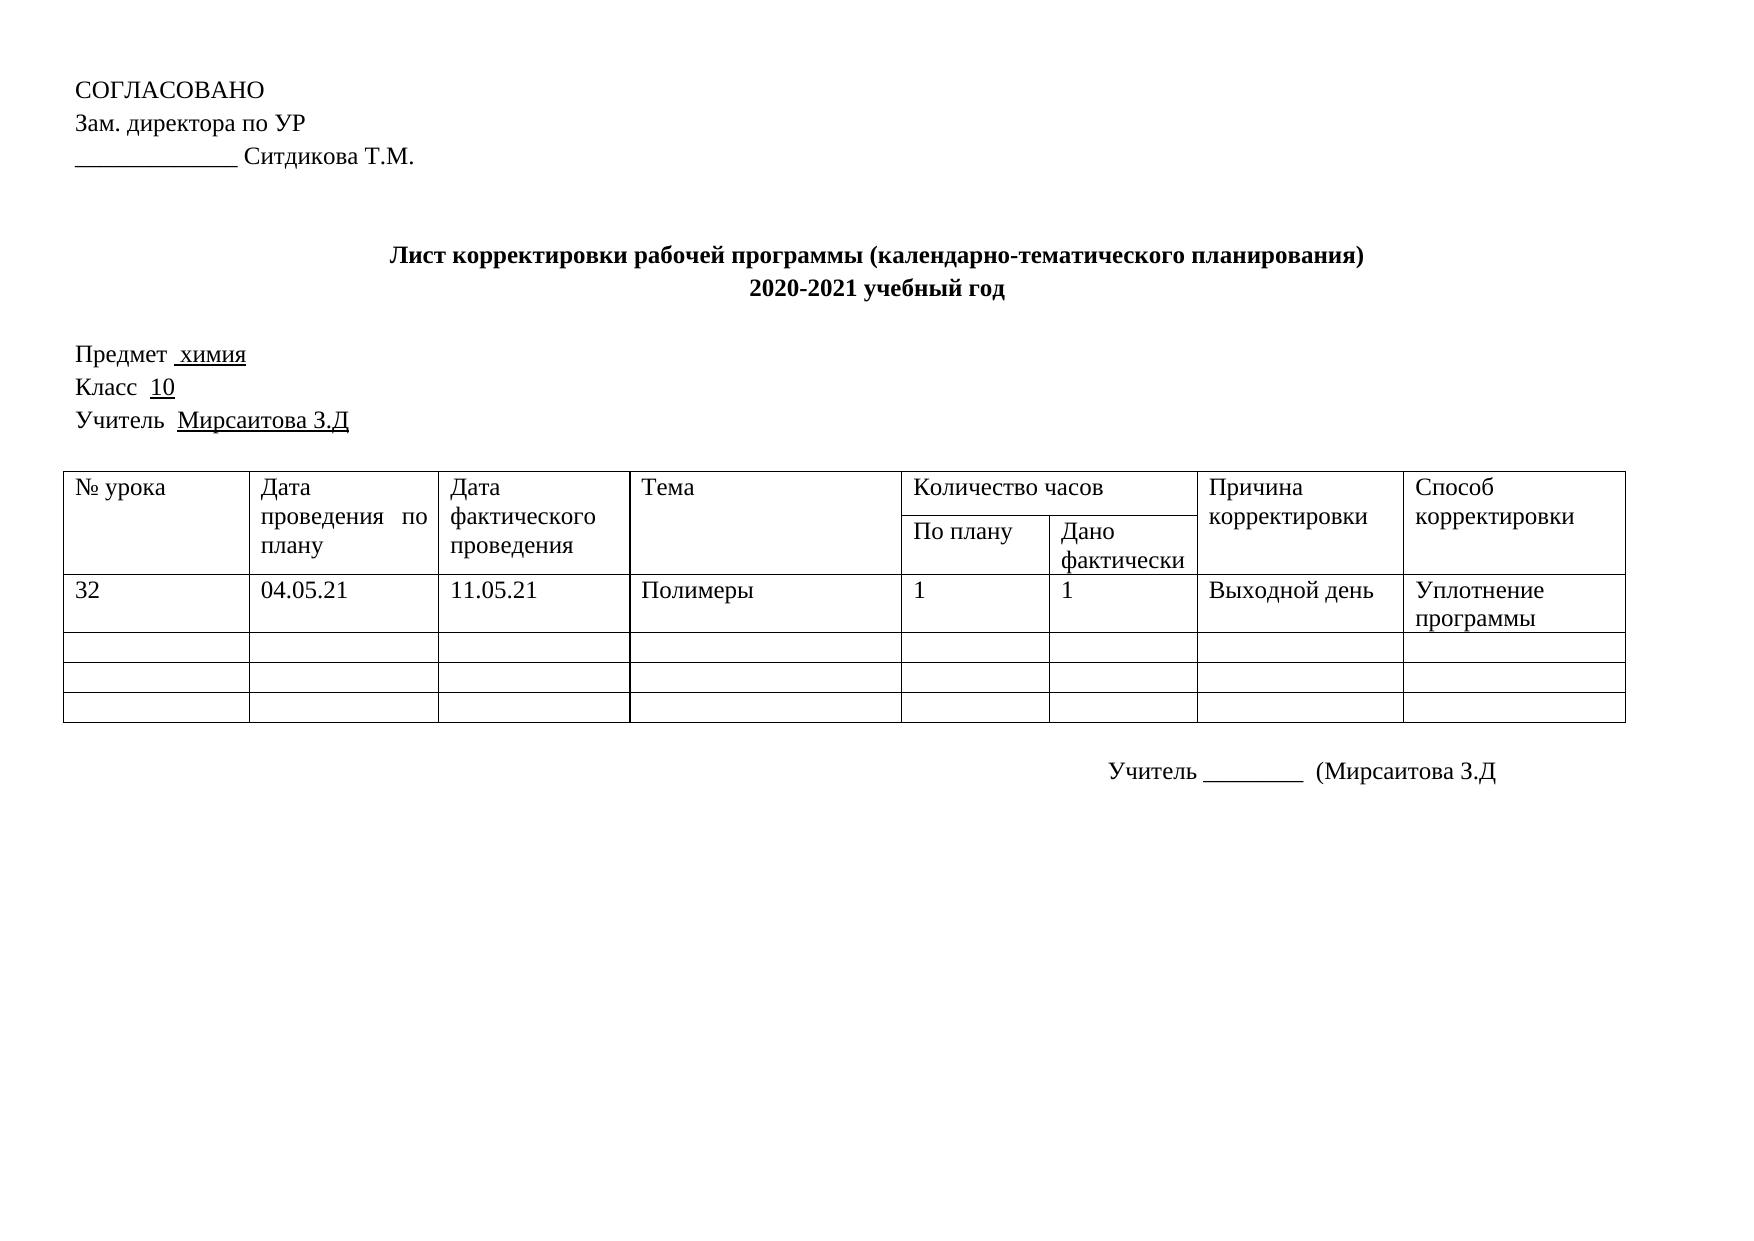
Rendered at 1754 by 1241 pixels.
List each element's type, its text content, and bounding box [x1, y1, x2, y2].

table_cell По плану [902, 516, 1049, 574]
text 2020-2021 учебный год [75, 273, 1679, 302]
table_cell 1 [1050, 575, 1197, 632]
table_cell [439, 633, 629, 662]
table_cell [64, 633, 249, 662]
table_cell 04.05.21 [250, 575, 438, 632]
table_cell Выходной день [1198, 575, 1403, 632]
table_cell [902, 663, 1049, 692]
table_cell [631, 663, 901, 692]
table_cell [64, 693, 249, 722]
table_header Тема [631, 472, 901, 574]
table_header Причина корректировки [1198, 472, 1403, 574]
text Лист корректировки рабочей программы (календарно-тематического планирования) [75, 240, 1679, 269]
table_cell Полимеры [631, 575, 901, 632]
table_header Дата проведения по плану [250, 472, 438, 574]
table_cell [902, 693, 1049, 722]
table_cell [250, 633, 438, 662]
text Учитель ________ (Мирсаитова З.Д [75, 756, 1679, 784]
table_cell Дано фактически [1050, 516, 1197, 574]
table_cell Уплотнение программы [1404, 575, 1625, 632]
text Предмет химия [75, 339, 1679, 368]
table_header Количество часов [902, 472, 1197, 515]
text Зам. директора по УР [75, 108, 1679, 137]
table_header № урока [64, 472, 249, 574]
table_cell [1404, 663, 1625, 692]
table_cell [250, 663, 438, 692]
table_cell 11.05.21 [439, 575, 629, 632]
table_header Способ корректировки [1404, 472, 1625, 574]
table_cell [1198, 693, 1403, 722]
table_cell [64, 663, 249, 692]
table_cell [1050, 633, 1197, 662]
text СОГЛАСОВАНО [75, 75, 1679, 104]
text _____________ Ситдикова Т.М. [75, 141, 1679, 170]
table_cell [1050, 693, 1197, 722]
table_cell [631, 693, 901, 722]
table_cell [439, 663, 629, 692]
table_cell [1050, 663, 1197, 692]
table_cell 32 [64, 575, 249, 632]
table_cell [1198, 663, 1403, 692]
table_cell [1404, 633, 1625, 662]
text Класс 10 [75, 372, 1679, 401]
table_cell [1198, 633, 1403, 662]
table_cell [250, 693, 438, 722]
table_cell [439, 693, 629, 722]
table_header Дата фактического проведения [439, 472, 629, 574]
table_cell [902, 633, 1049, 662]
table_cell [631, 633, 901, 662]
text Учитель Мирсаитова З.Д [75, 405, 1679, 434]
table_cell 1 [902, 575, 1049, 632]
table_cell [1404, 693, 1625, 722]
